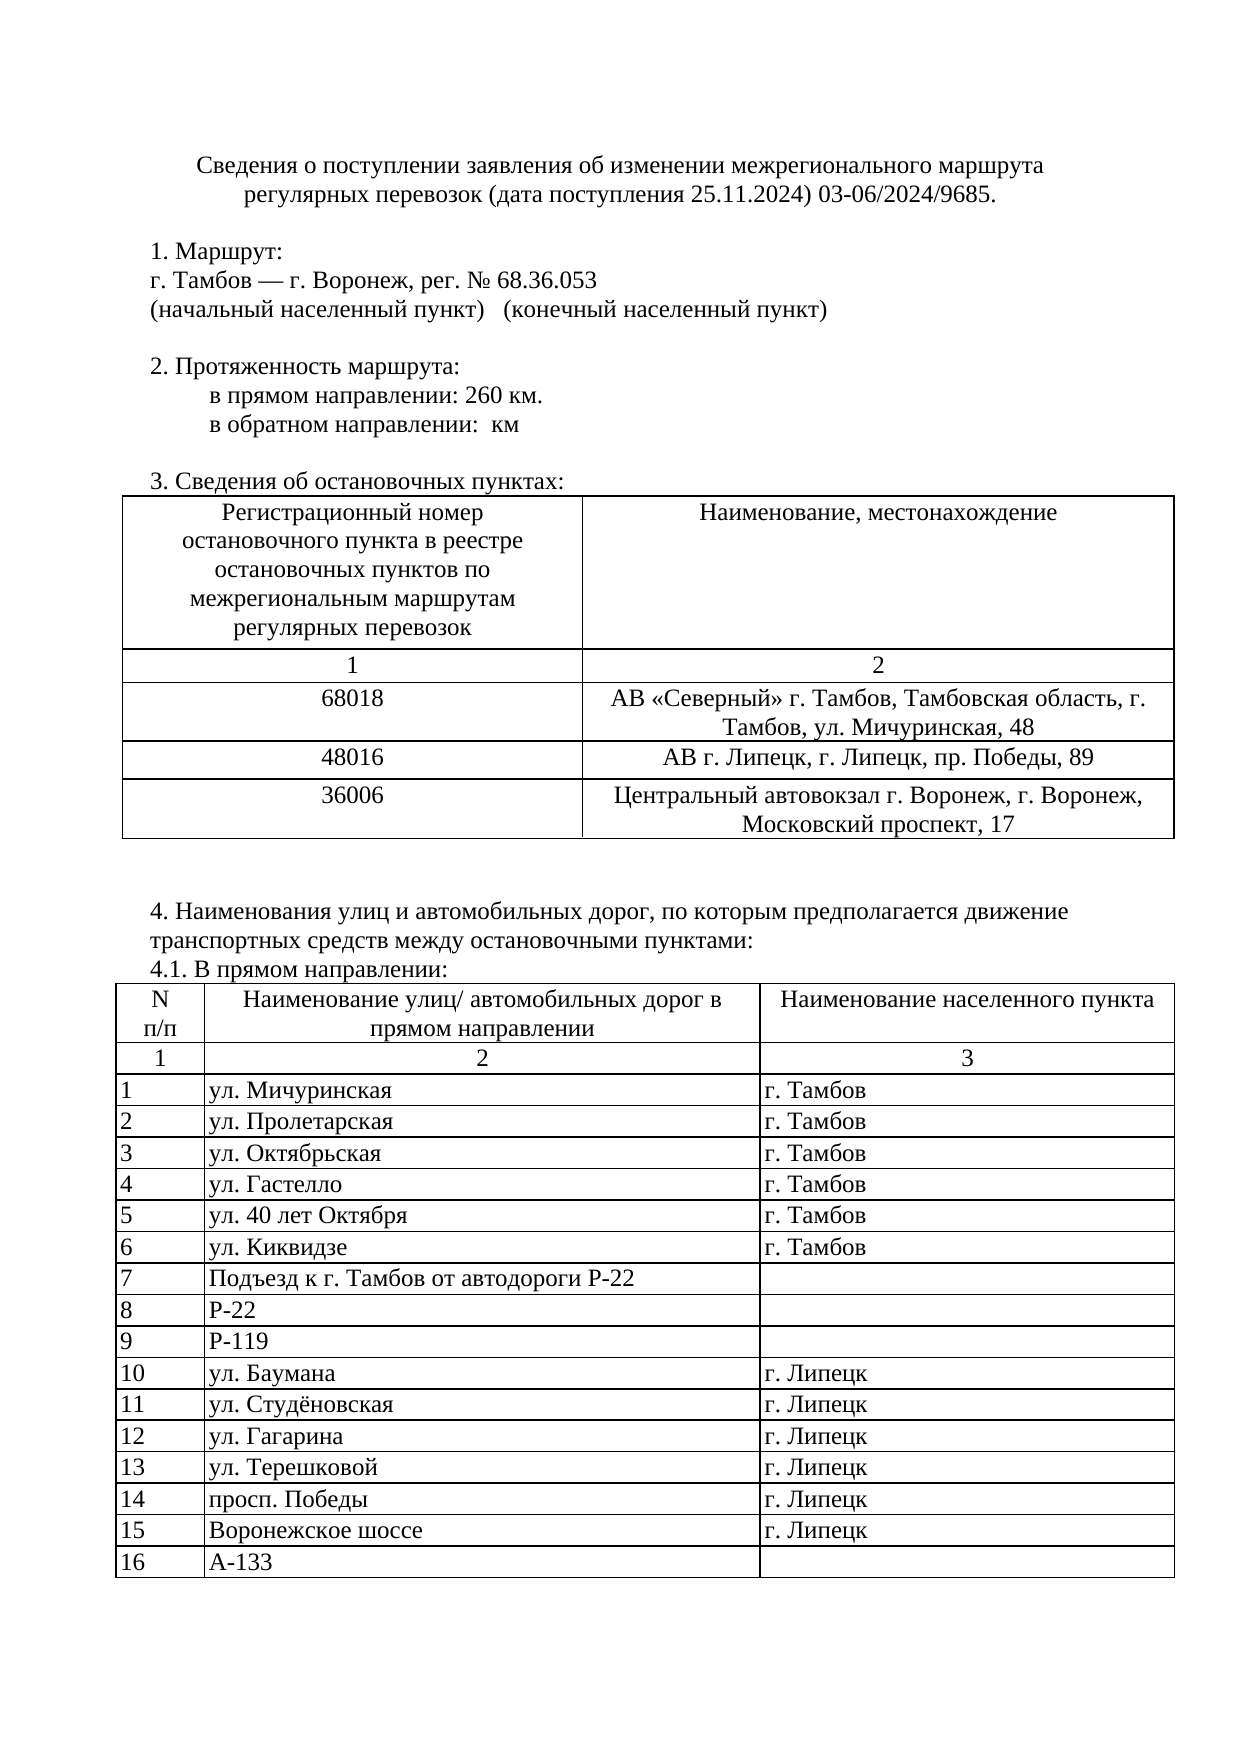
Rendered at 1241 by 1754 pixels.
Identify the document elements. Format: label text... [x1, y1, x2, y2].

table_cell ул. Гастелло [205, 1169, 759, 1199]
table_cell [761, 1547, 1174, 1577]
table_cell г. Тамбов [761, 1106, 1174, 1136]
table_cell ул. Киквидзе [205, 1232, 759, 1262]
table_cell 48016 [123, 742, 582, 778]
table_cell ул. Гагарина [205, 1421, 759, 1451]
table_cell 4 [117, 1169, 204, 1199]
table_header Наименование населенного пункта [761, 984, 1174, 1042]
table_cell 2 [205, 1043, 759, 1073]
table_cell Центральный автовокзал г. Воронеж, г. Воронеж, Московский проспект, 17 [583, 780, 1173, 837]
table_cell 2 [117, 1106, 204, 1136]
table_cell 6 [117, 1232, 204, 1262]
table_cell ул. Мичуринская [205, 1075, 759, 1105]
table_cell 13 [117, 1452, 204, 1482]
table_cell г. Липецк [761, 1421, 1174, 1451]
table_cell АВ «Северный» г. Тамбов, Тамбовская область, г. Тамбов, ул. Мичуринская, 48 [583, 683, 1173, 740]
table_cell 5 [117, 1201, 204, 1231]
table_header N п/п [117, 984, 204, 1042]
text 3. Сведения об остановочных пунктах: [150, 466, 1090, 495]
table_cell 8 [117, 1295, 204, 1325]
table_cell 15 [117, 1515, 204, 1545]
table_cell 14 [117, 1484, 204, 1514]
text Сведения о поступлении заявления об изменении межрегионального маршрута регулярных перевозок (дата поступления 25.11.2024) 03-06/2024/9685. [150, 150, 1090, 207]
table_cell ул. Студёновская [205, 1390, 759, 1419]
table_header Регистрационный номер остановочного пункта в реестре остановочных пунктов по межрегиональным маршрутам регулярных перевозок [123, 497, 582, 648]
table_cell 68018 [123, 683, 582, 740]
table_cell [761, 1327, 1174, 1356]
table_cell 16 [117, 1547, 204, 1577]
table_cell 36006 [123, 780, 582, 837]
table_cell ул. 40 лет Октября [205, 1201, 759, 1231]
text в обратном направлении: км [150, 409, 1090, 437]
table_cell Р-22 [205, 1295, 759, 1325]
table_cell 11 [117, 1390, 204, 1419]
table_cell г. Липецк [761, 1484, 1174, 1514]
table_cell Воронежское шоссе [205, 1515, 759, 1545]
table_cell ул. Терешковой [205, 1452, 759, 1482]
table_cell 1 [117, 1043, 204, 1073]
table_cell г. Тамбов [761, 1232, 1174, 1262]
table_cell [761, 1264, 1174, 1293]
table_header Наименование улиц/ автомобильных дорог в прямом направлении [205, 984, 759, 1042]
table_cell 1 [123, 650, 582, 681]
table_header Наименование, местонахождение [583, 497, 1173, 648]
text 4. Наименования улиц и автомобильных дорог, по которым предполагается движение транспортных средств между остановочными пунктами: [150, 896, 1090, 954]
table_cell 3 [117, 1138, 204, 1168]
table_cell г. Липецк [761, 1390, 1174, 1419]
table_cell г. Липецк [761, 1515, 1174, 1545]
table_cell просп. Победы [205, 1484, 759, 1514]
table_cell г. Тамбов [761, 1169, 1174, 1199]
text г. Тамбов — г. Воронеж, рег. № 68.36.053 [150, 265, 1090, 294]
text в прямом направлении: 260 км. [150, 380, 1090, 409]
table_cell г. Тамбов [761, 1138, 1174, 1168]
table_cell 3 [761, 1043, 1174, 1073]
table_cell А-133 [205, 1547, 759, 1577]
table_cell АВ г. Липецк, г. Липецк, пр. Победы, 89 [583, 742, 1173, 778]
table_cell ул. Октябрьская [205, 1138, 759, 1168]
table_cell Подъезд к г. Тамбов от автодороги Р-22 [205, 1264, 759, 1293]
text (начальный населенный пункт) (конечный населенный пункт) [150, 294, 1090, 322]
text 4.1. В прямом направлении: [150, 954, 1090, 983]
text 1. Маршрут: [150, 236, 1090, 265]
table_cell 2 [583, 650, 1173, 681]
table_cell 10 [117, 1358, 204, 1388]
table_cell ул. Пролетарская [205, 1106, 759, 1136]
table_cell г. Липецк [761, 1452, 1174, 1482]
table_cell 1 [117, 1075, 204, 1105]
table_cell 7 [117, 1264, 204, 1293]
table_cell 9 [117, 1327, 204, 1356]
table_cell г. Тамбов [761, 1075, 1174, 1105]
table_cell г. Липецк [761, 1358, 1174, 1388]
table_cell [761, 1295, 1174, 1325]
text 2. Протяженность маршрута: [150, 351, 1090, 380]
table_cell г. Тамбов [761, 1201, 1174, 1231]
table_cell 12 [117, 1421, 204, 1451]
table_cell Р-119 [205, 1327, 759, 1356]
table_cell ул. Баумана [205, 1358, 759, 1388]
